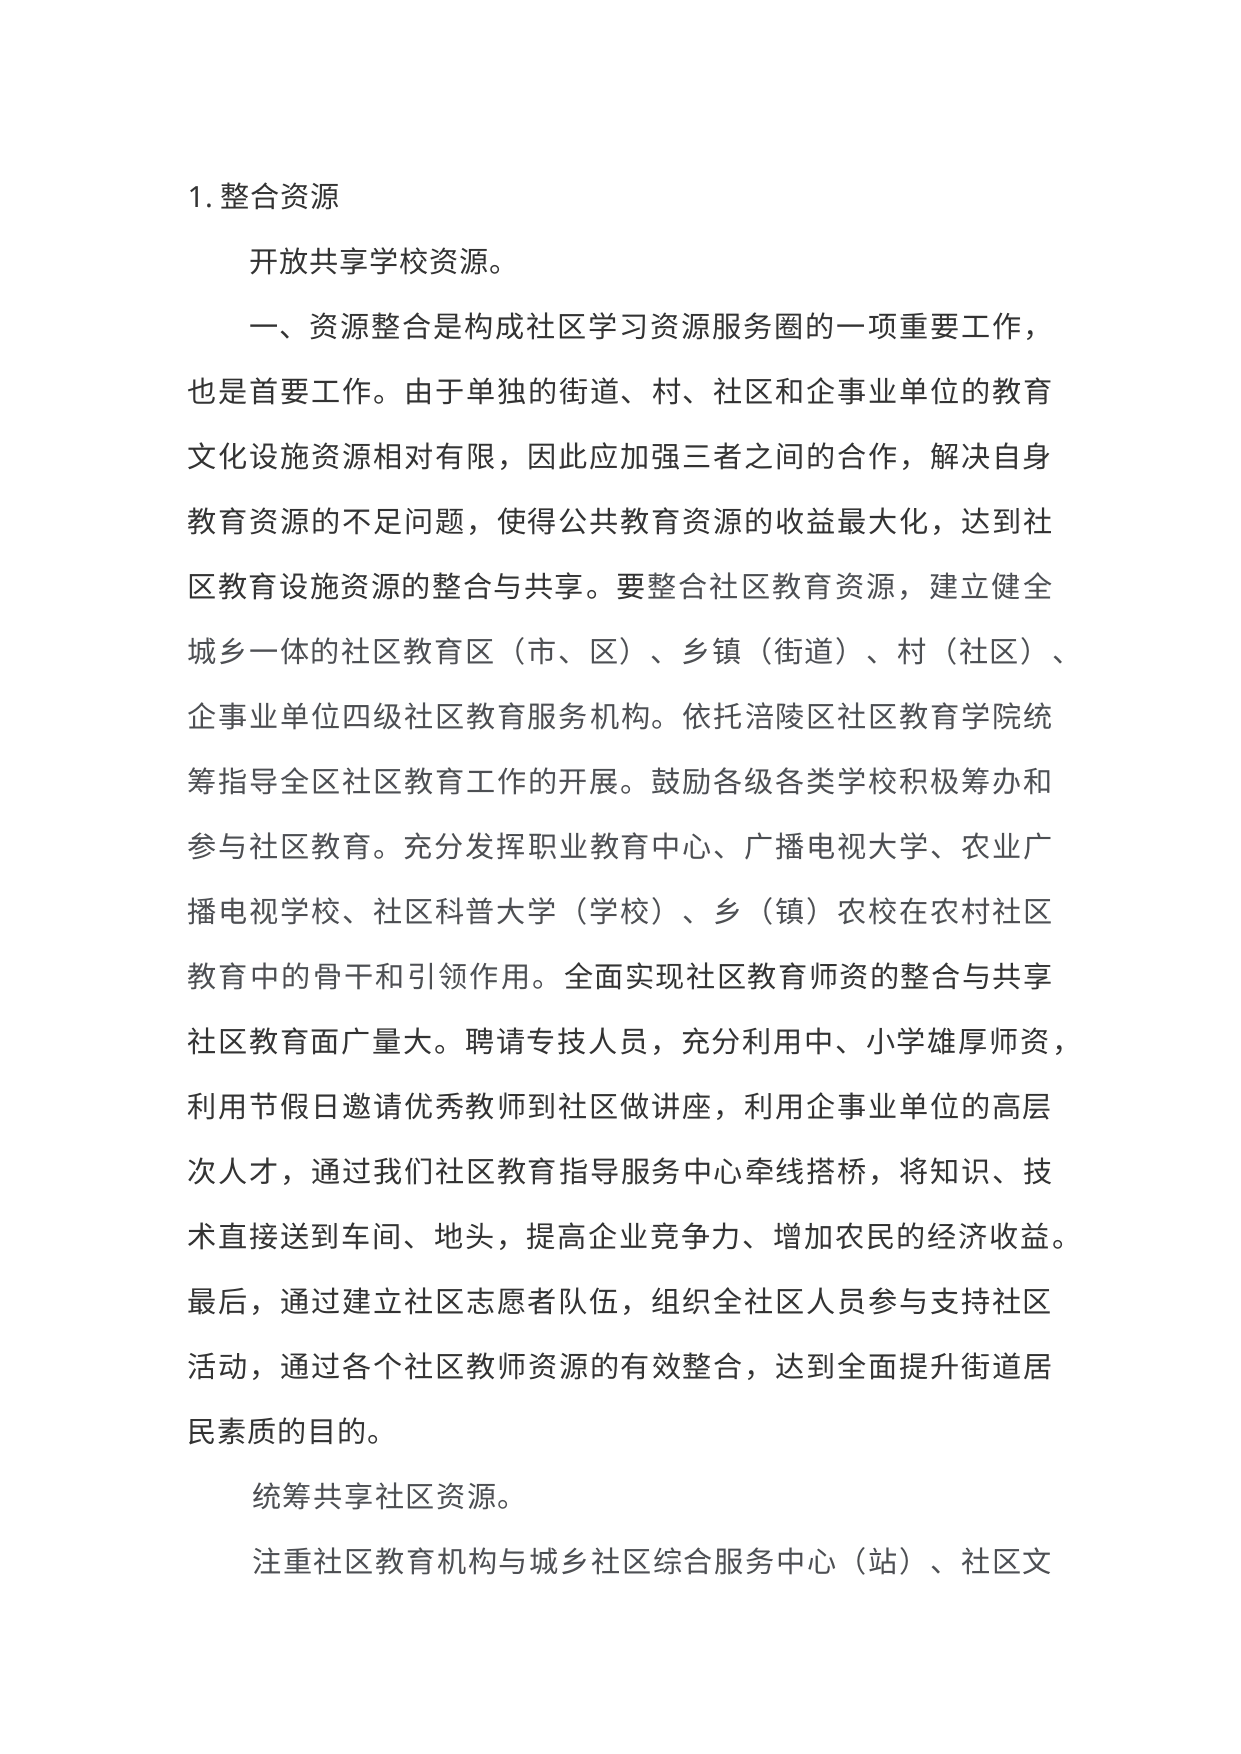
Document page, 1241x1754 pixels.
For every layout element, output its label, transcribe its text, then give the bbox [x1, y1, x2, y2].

list 资源整合是构成社区学习资源服务圈的一项重要工作，也是首要工作。由于单独的街道、村、社区和企事业单位的教育文化设施资源相对有限，因此应加强三者之间的合作，解决自身教育资源的不足问题，使得公共教育资源的收益最大化，达到社区教育设施资源的整合与共享。要整合社区教育资源，建立健全城乡一体的社区教育区（市、区）、乡镇（街道）、村（社区）、企事业单位四级社区教育服务机构。依托涪陵区社区教育学院统筹指导全区社区教育工作的开展。鼓励各级各类学校积极筹办和参与社区教育。充分发挥职业教育中心、广播电视大学、农业广播电视学校、社区科普大学（学校）、乡（镇）农校在农村社区教育中的骨干和引领作用。全面实现社区教育师资的整合与共享社区教育面广量大。聘请专技人员，充分利用中、小学雄厚师资，利用节假日邀请优秀教师到社区做讲座，利用企事业单位的高层次人才，通过我们社区教育指导服务中心牵线搭桥，将知识、技术直接送到车间、地头，提高企业竞争力、增加农民的经济收益。最后，通过建立社区志愿者队伍，组织全社区人员参与支持社区活动，通过各个社区教师资源的有效整合，达到全面提升街道居民素质的目的。 [187, 292, 1053, 1462]
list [187, 1527, 1053, 1592]
list 统筹共享社区资源。 [187, 1462, 1053, 1527]
list 开放共享学校资源。 [187, 227, 1053, 292]
list 整合资源 [187, 162, 1053, 227]
